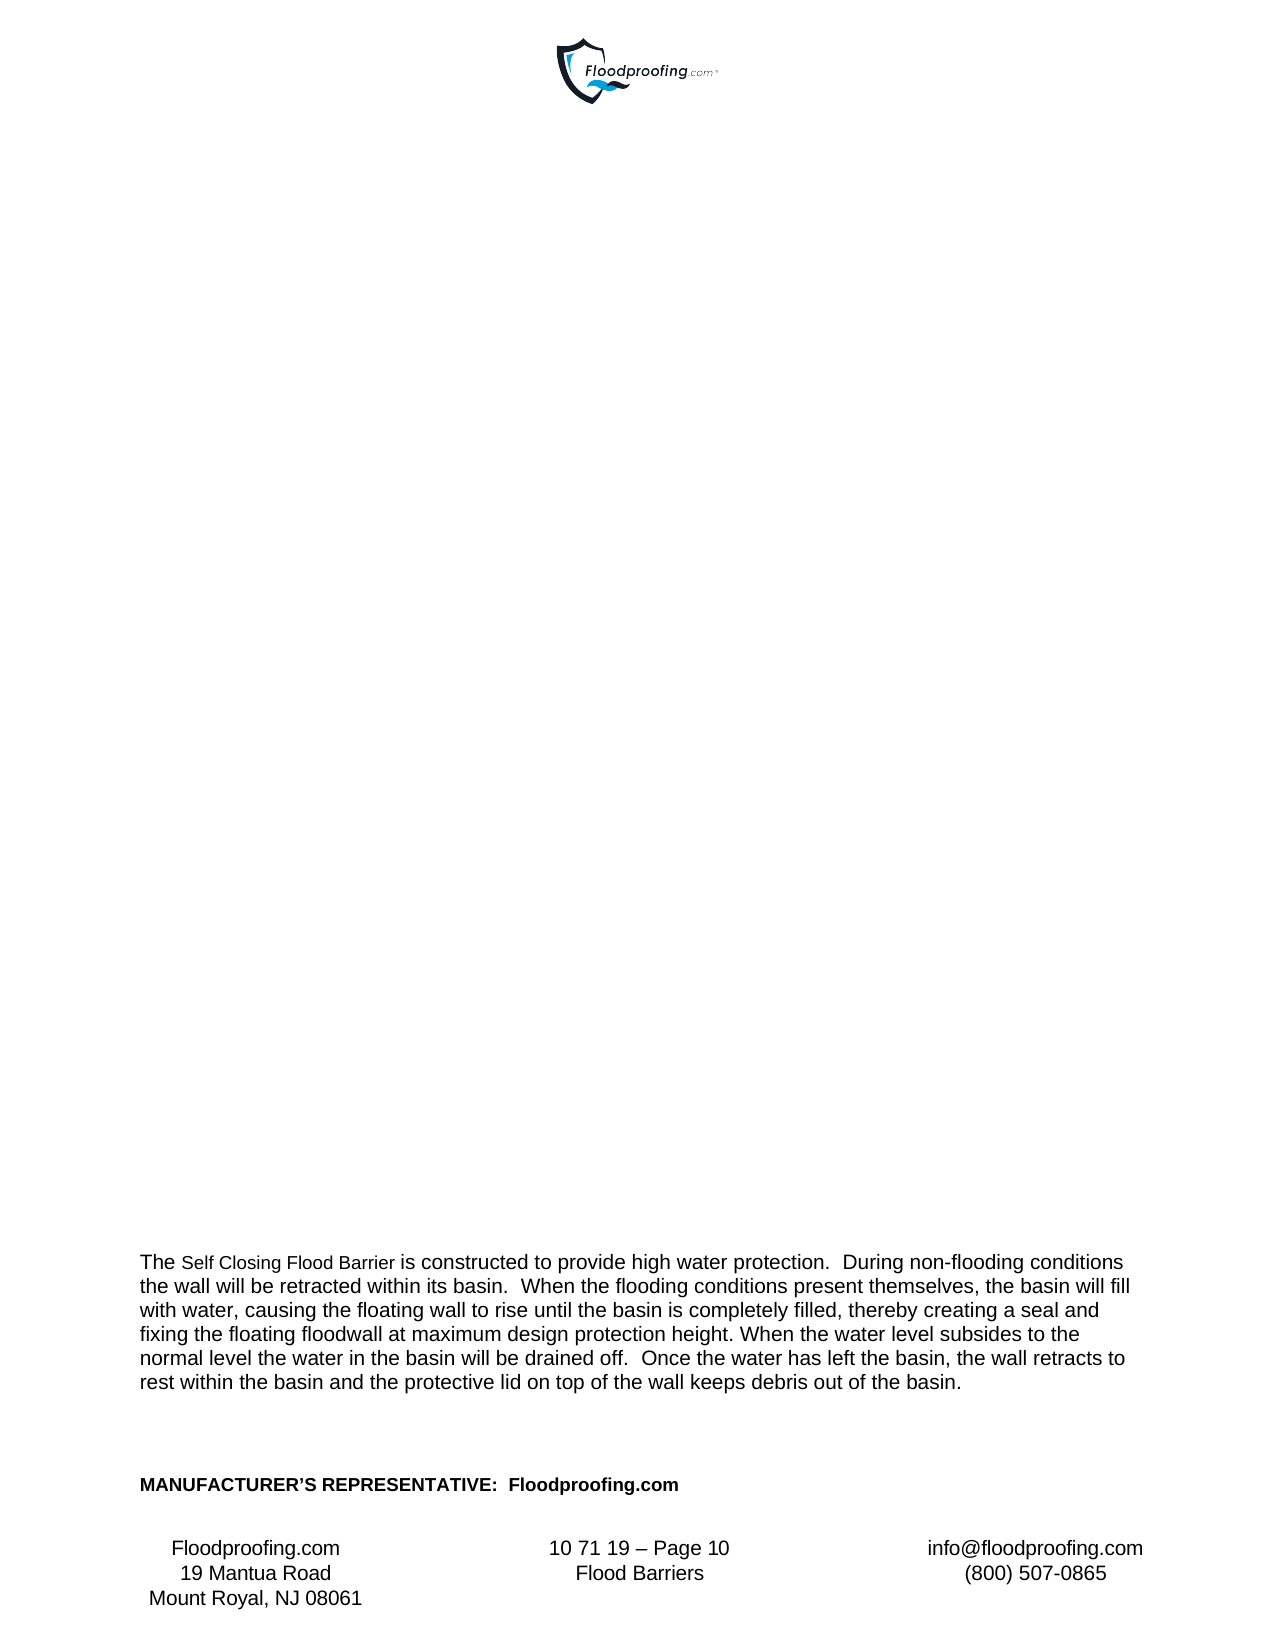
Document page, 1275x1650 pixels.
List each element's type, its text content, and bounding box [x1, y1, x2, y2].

picture [551, 33, 724, 109]
text The Self Closing Flood Barrier is constructed to provide high water protection. During non-flooding conditions the wall will be retracted within its basin. When the flooding conditions present themselves, the basin will fill with water, causing the floating wall to rise until the basin is completely filled, thereby creating a seal and fixing the floating floodwall at maximum design protection height. When the water level subsides to the normal level the water in the basin will be drained off. Once the water has left the basin, the wall retracts to rest within the basin and the protective lid on top of the wall keeps debris out of the basin. [139, 1250, 1137, 1394]
text MANUFACTURER’S REPRESENTATIVE: Floodproofing.com [139, 1473, 1137, 1495]
